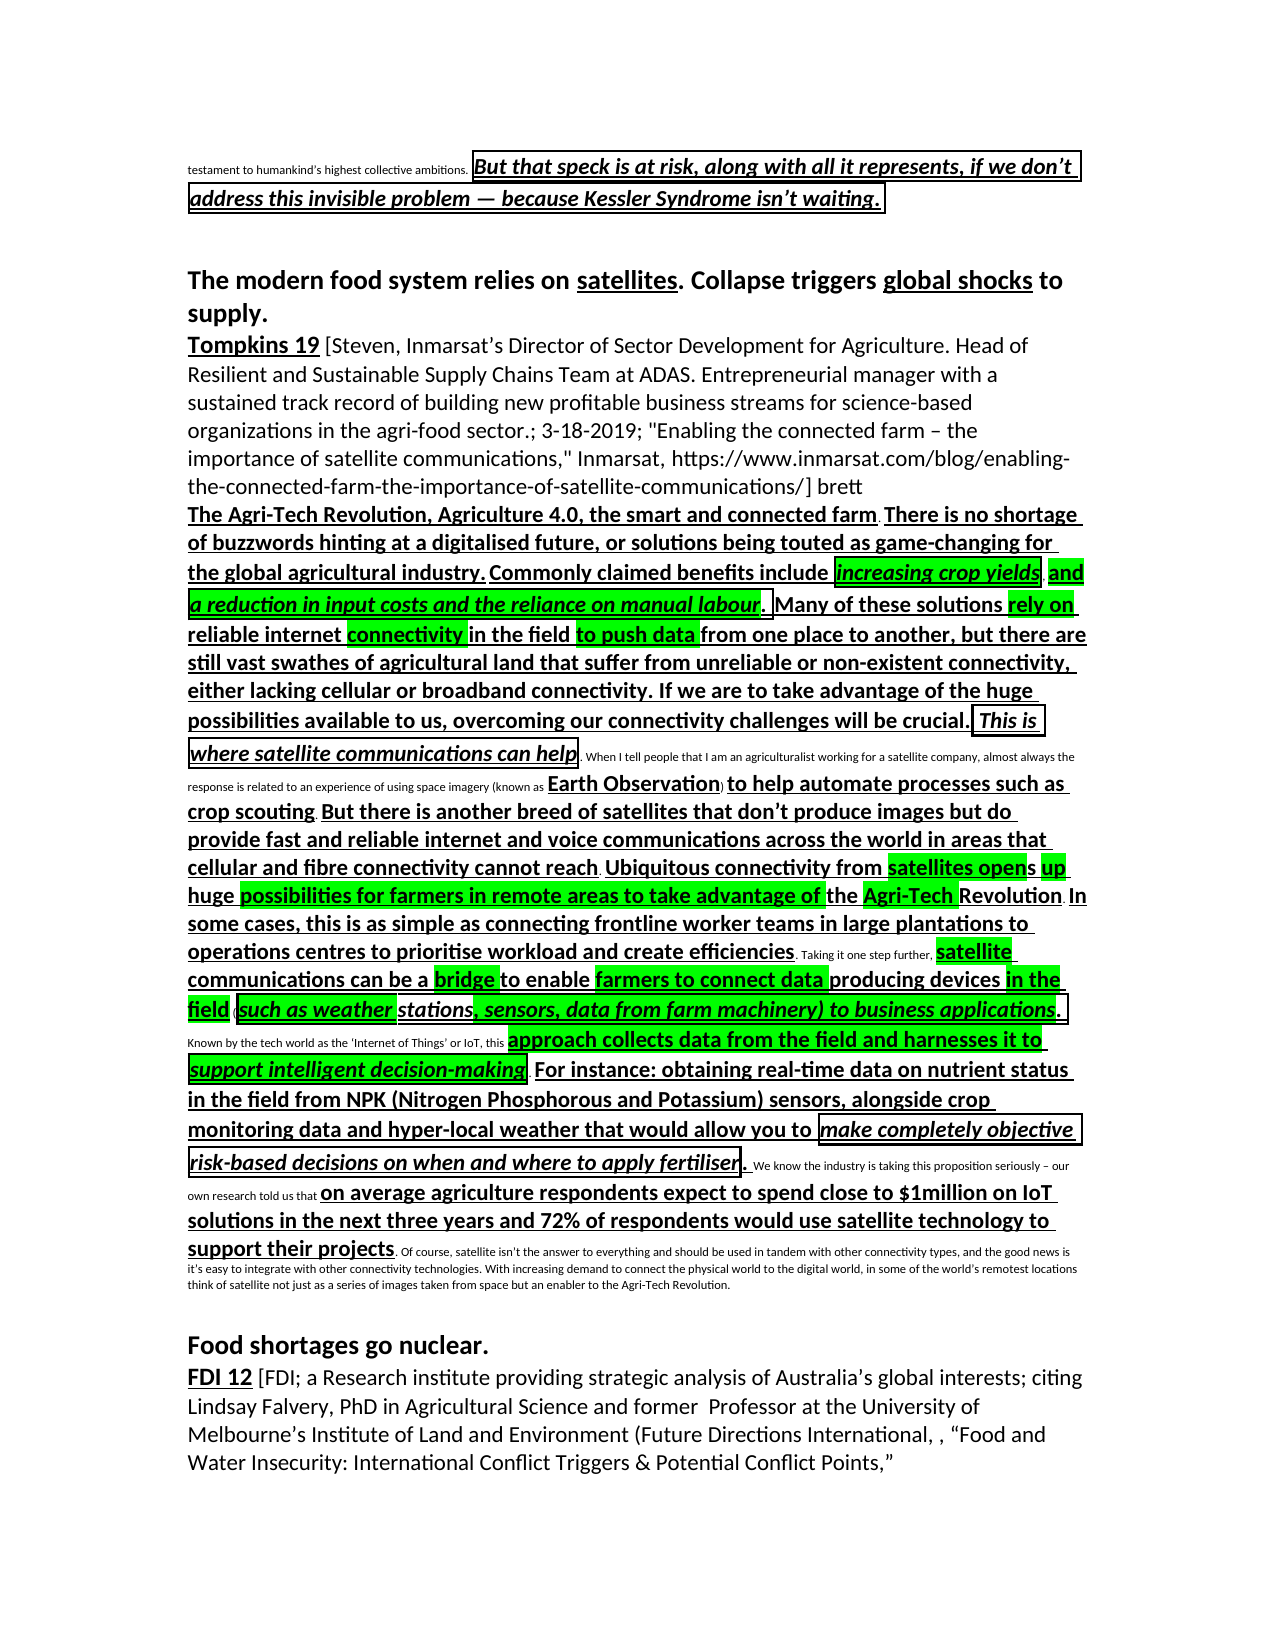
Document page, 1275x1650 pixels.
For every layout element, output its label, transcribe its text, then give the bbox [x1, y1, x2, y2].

subtitle Food shortages go nuclear. [187, 1328, 1087, 1362]
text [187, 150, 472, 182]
text The Agri-Tech Revolution, Agriculture 4.0, the smart and connected farm. There is no shortage of buzzwords hinting at a digitalised future, or solutions being touted as game-changing for the global agricultural industry. Commonly claimed benefits include increasing crop yields, and a reduction in input costs and the reliance on manual labour. Many of these solutions rely on reliable internet connectivity in the field to push data from one place to another, but there are still vast swathes of agricultural land that suffer from unreliable or non-existent connectivity, either lacking cellular or broadband connectivity. If we are to take advantage of the huge possibilities available to us, overcoming our connectivity challenges will be crucial. This is where satellite communications can help. When I tell people that I am an agriculturalist working for a satellite company, almost always the response is related to an experience of using space imagery (known as Earth Observation) to help automate processes such as crop scouting. But there is another breed of satellites that don’t produce images but do provide fast and reliable internet and voice communications across the world in areas that cellular and fibre connectivity cannot reach. Ubiquitous connectivity from satellites opens up huge possibilities for farmers in remote areas to take advantage of the Agri-Tech Revolution. In some cases, this is as simple as connecting frontline worker teams in large plantations to operations centres to prioritise workload and create efficiencies. Taking it one step further, satellite communications can be a bridge to enable farmers to connect data producing devices in the field (such as weather stations, sensors, data from farm machinery) to business applications. Known by the tech world as the ‘Internet of Things’ or IoT, this approach collects data from the field and harnesses it to support intelligent decision-making. For instance: obtaining real-time data on nutrient status in the field from NPK (Nitrogen Phosphorous and Potassium) sensors, alongside crop monitoring data and hyper-local weather that would allow you to make completely objective risk-based decisions on when and where to apply fertiliser. We know the industry is taking this proposition seriously – our own research told us that on average agriculture respondents expect to spend close to $1million on IoT solutions in the next three years and 72% of respondents would use satellite technology to support their projects. Of course, satellite isn’t the answer to everything and should be used in tandem with other connectivity types, and the good news is it’s easy to integrate with other connectivity technologies. With increasing demand to connect the physical world to the digital world, in some of the world’s remotest locations think of satellite not just as a series of images taken from space but an enabler to the Agri-Tech Revolution. [187, 645, 1087, 1292]
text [187, 1362, 1087, 1476]
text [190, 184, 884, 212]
text Tompkins 19 [Steven, Inmarsat’s Director of Sector Development for Agriculture. Head of Resilient and Sustainable Supply Chains Team at ADAS. Entrepreneurial manager with a sustained track record of building new profitable business streams for science-based organizations in the agri-food sector.; 3-18-2019; "Enabling the connected farm – the importance of satellite communications," Inmarsat, https://www.inmarsat.com/blog/enabling-the-connected-farm-the-importance-of-satellite-communications/] brett [187, 329, 1087, 500]
subtitle The modern food system relies on satellites. Collapse triggers global shocks to supply. [187, 263, 1087, 329]
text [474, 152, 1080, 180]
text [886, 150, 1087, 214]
